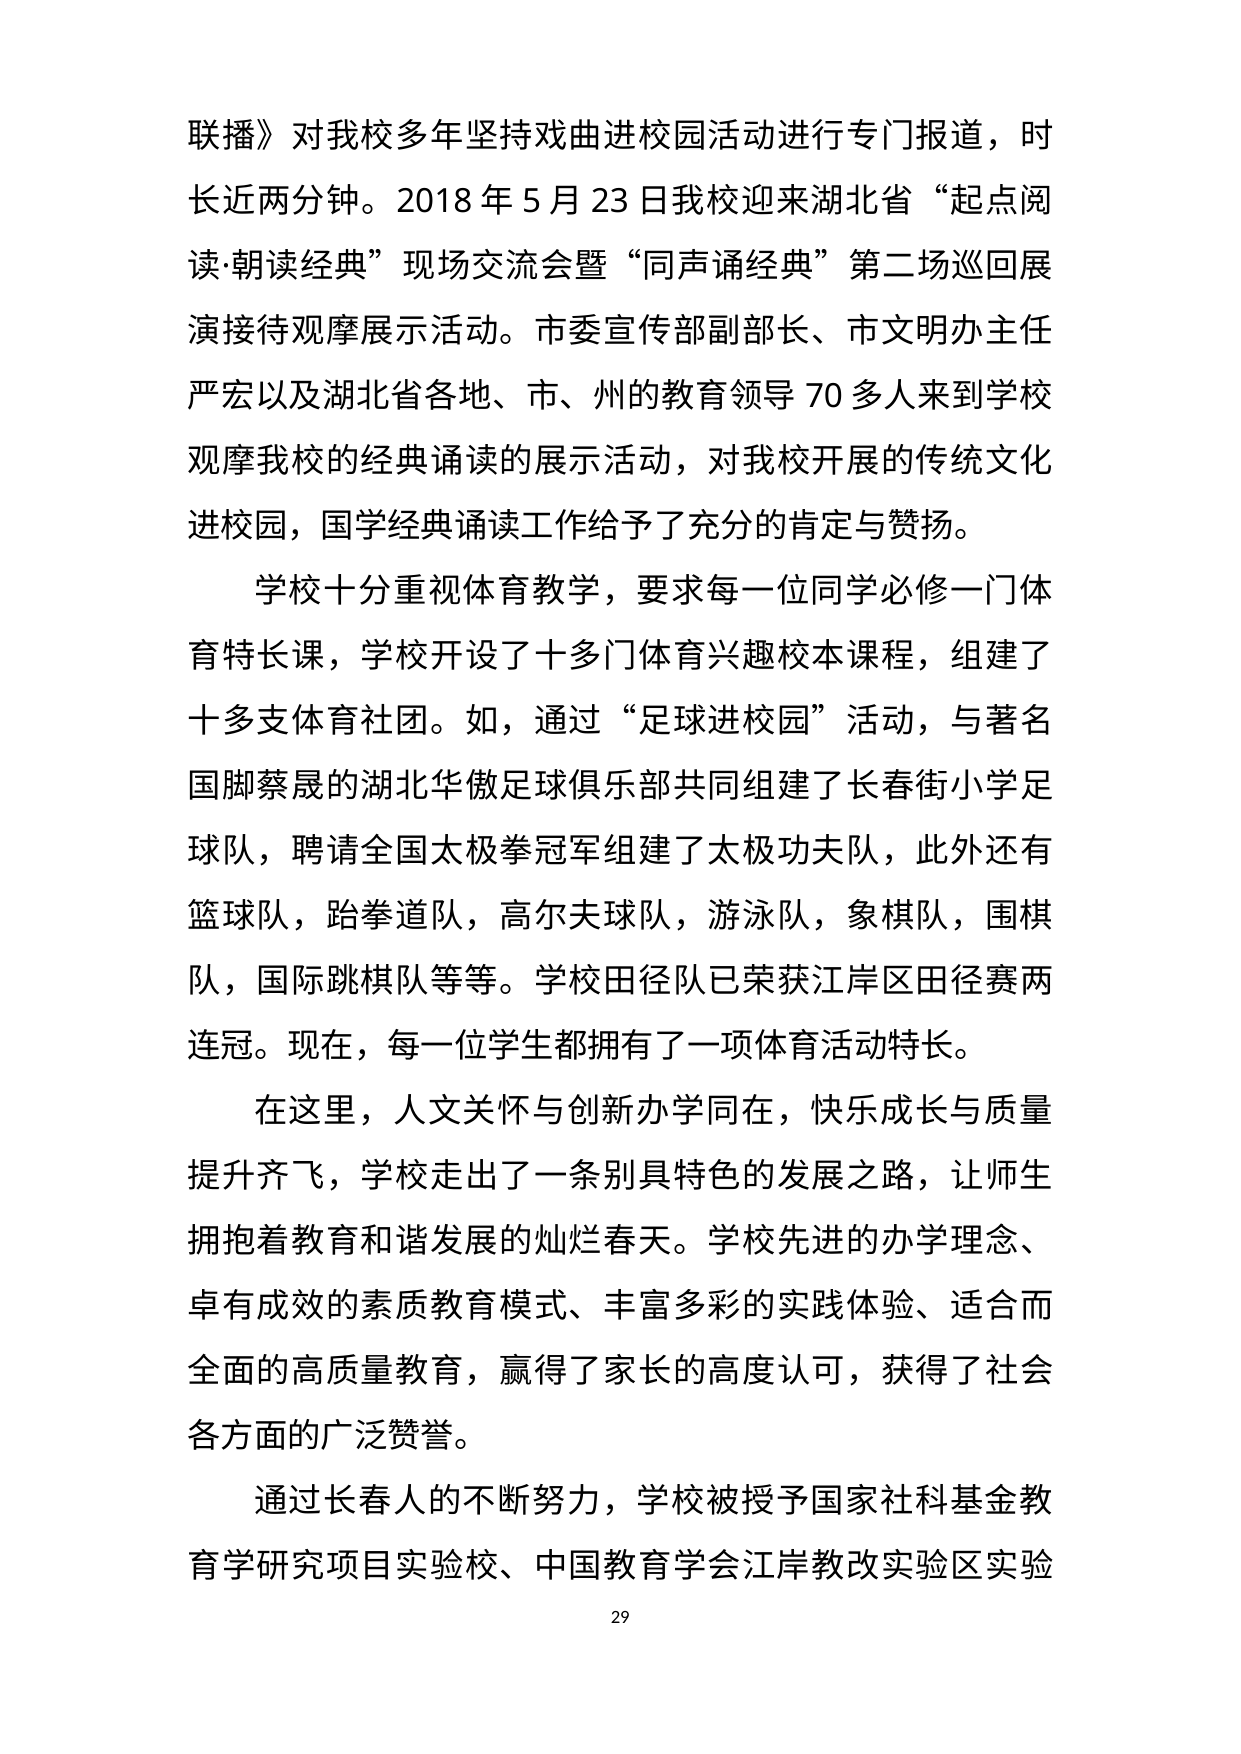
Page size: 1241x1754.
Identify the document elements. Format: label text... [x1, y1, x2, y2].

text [187, 1465, 1053, 1595]
text 在这里，人文关怀与创新办学同在，快乐成长与质量提升齐飞，学校走出了一条别具特色的发展之路，让师生拥抱着教育和谐发展的灿烂春天。学校先进的办学理念、卓有成效的素质教育模式、丰富多彩的实践体验、适合而全面的高质量教育，赢得了家长的高度认可，获得了社会各方面的广泛赞誉。 [187, 1075, 1053, 1465]
text 学校十分重视体育教学，要求每一位同学必修一门体育特长课，学校开设了十多门体育兴趣校本课程，组建了十多支体育社团。如，通过“足球进校园”活动，与著名国脚蔡晟的湖北华傲足球俱乐部共同组建了长春街小学足球队，聘请全国太极拳冠军组建了太极功夫队，此外还有篮球队，跆拳道队，高尔夫球队，游泳队，象棋队，围棋队，国际跳棋队等等。学校田径队已荣获江岸区田径赛两连冠。现在，每一位学生都拥有了一项体育活动特长。 [187, 555, 1053, 1075]
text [187, 100, 1053, 555]
